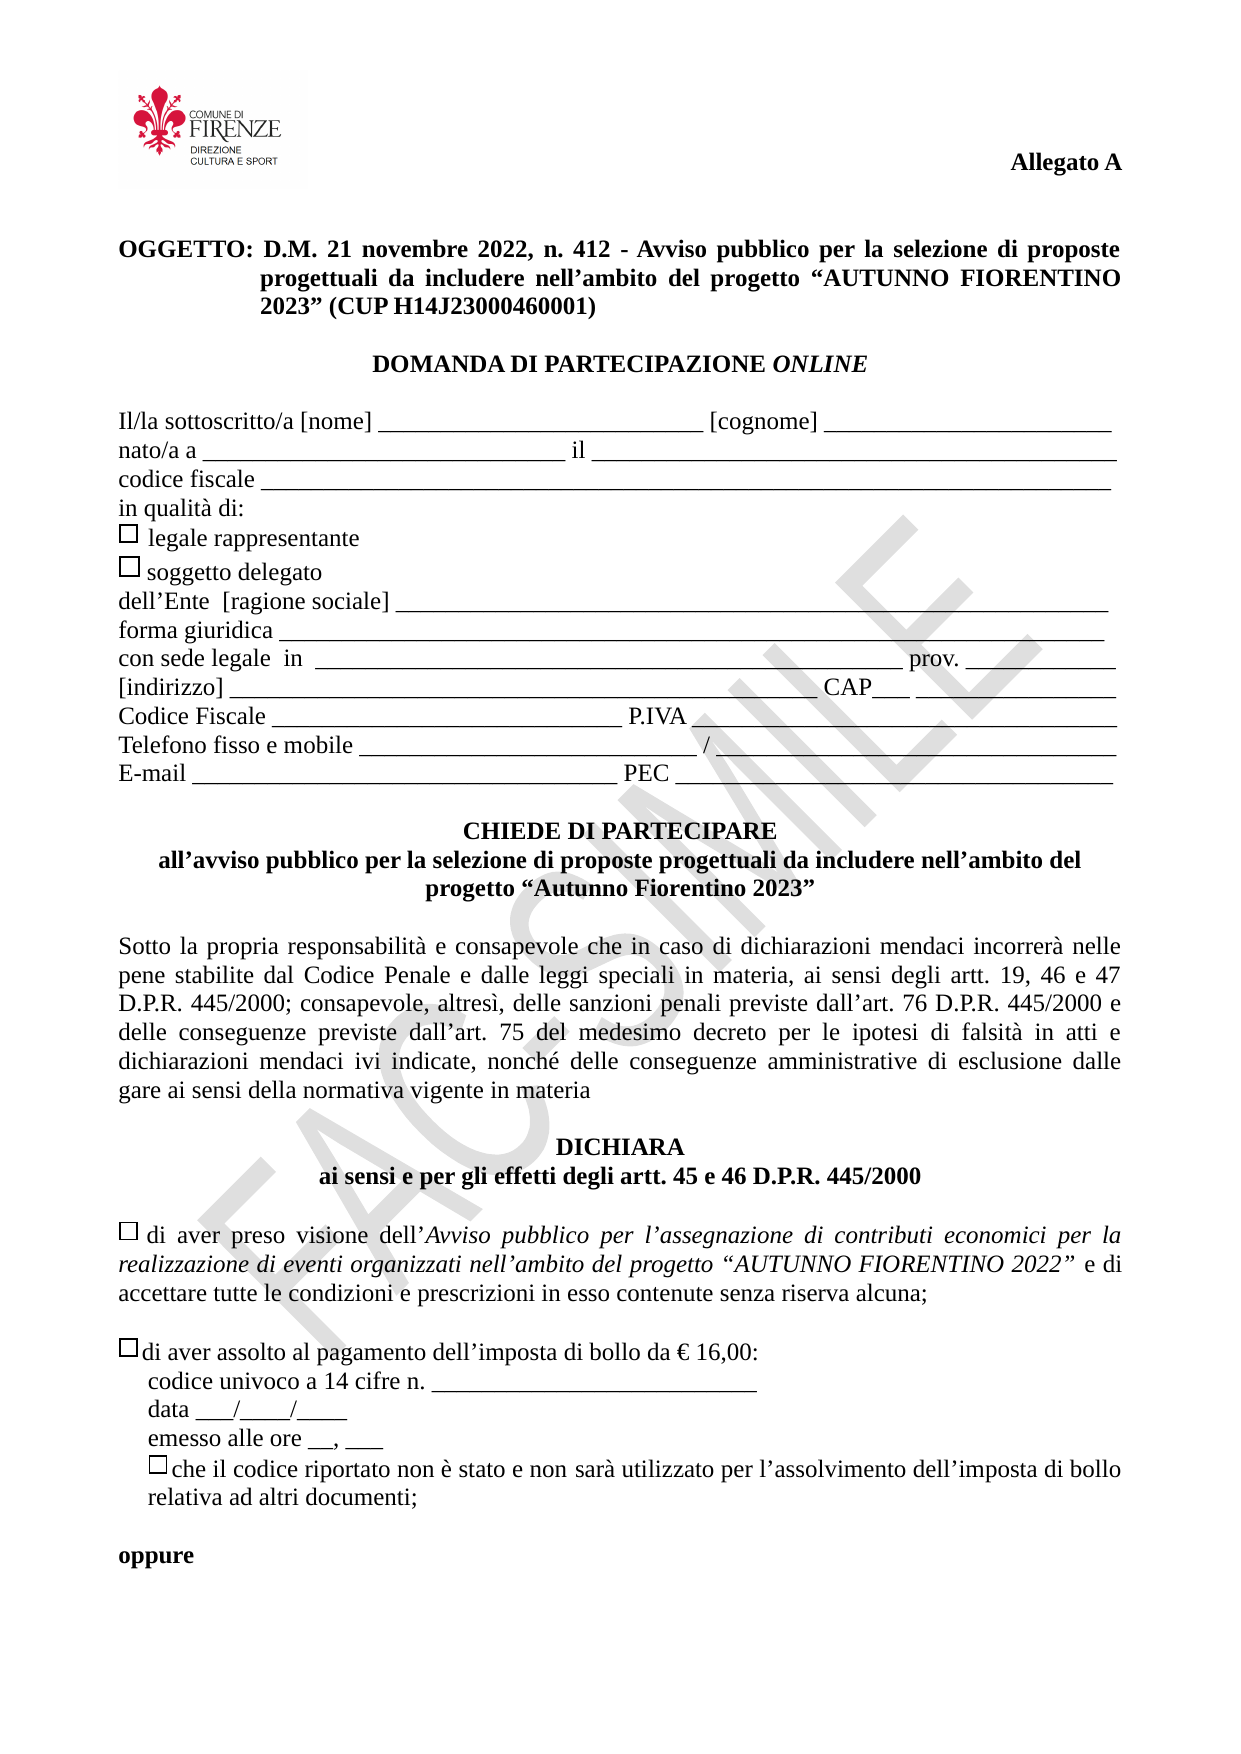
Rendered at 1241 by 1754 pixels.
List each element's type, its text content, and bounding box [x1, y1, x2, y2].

text soggetto delegato [118, 552, 1122, 586]
text all’avviso pubblico per la selezione di proposte progettuali da includere nell’ambito del progetto “Autunno Fiorentino 2023” [118, 845, 1122, 902]
text nato/a a _____________________________ il __________________________________________ [118, 435, 1122, 464]
text codice univoco a 14 cifre n. __________________________ [148, 1366, 1122, 1394]
text legale rappresentante [118, 521, 1122, 552]
picture [118, 70, 309, 189]
text di aver preso visione dell’Avviso pubblico per l’assegnazione di contributi economici per la realizzazione di eventi organizzati nell’ambito del progetto “AUTUNNO FIORENTINO 2022” e di accettare tutte le condizioni e prescrizioni in esso contenute senza riserva alcuna; [118, 1218, 1122, 1306]
text con sede legale in _______________________________________________ prov. ____________ [118, 643, 1122, 672]
text che il codice riportato non è stato e non sarà utilizzato per l’assolvimento dell’imposta di bollo relativa ad altri documenti; [148, 1452, 1122, 1511]
text data ___/____/____ [148, 1394, 1122, 1423]
text dell’Ente [ragione sociale] _________________________________________________________ [118, 586, 1122, 615]
text DOMANDA DI PARTECIPAZIONE ONLINE [118, 349, 1122, 378]
text ai sensi e per gli effetti degli artt. 45 e 46 D.P.R. 445/2000 [118, 1161, 1122, 1190]
text Sotto la propria responsabilità e consapevole che in caso di dichiarazioni mendaci incorrerà nelle pene stabilite dal Codice Penale e dalle leggi speciali in materia, ai sensi degli artt. 19, 46 e 47 D.P.R. 445/2000; consapevole, altresì, delle sanzioni penali previste dall’art. 76 D.P.R. 445/2000 e delle conseguenze previste dall’art. 75 del medesimo decreto per le ipotesi di falsità in atti e dichiarazioni mendaci ivi indicate, nonché delle conseguenze amministrative di esclusione dalle gare ai sensi della normativa vigente in materia [118, 931, 1122, 1103]
text emesso alle ore __, ___ [148, 1423, 1122, 1452]
text Telefono fisso e mobile ___________________________ / ________________________________ [118, 730, 1122, 758]
text oppure [118, 1540, 1122, 1569]
text [indirizzo] _______________________________________________ CAP___ ________________ [118, 672, 1122, 701]
text in qualità di: [118, 493, 1122, 521]
text E-mail __________________________________ PEC ___________________________________ [118, 758, 1122, 787]
text codice fiscale ____________________________________________________________________ [118, 464, 1122, 493]
text di aver assolto al pagamento dell’imposta di bollo da € 16,00: [118, 1335, 1122, 1366]
text Codice Fiscale ____________________________ P.IVA __________________________________ [118, 701, 1122, 730]
text DICHIARA [118, 1132, 1122, 1161]
text CHIEDE DI PARTECIPARE [118, 816, 1122, 845]
text Il/la sottoscritto/a [nome] __________________________ [cognome] _______________________ [118, 406, 1122, 435]
text OGGETTO: D.M. 21 novembre 2022, n. 412 - Avviso pubblico per la selezione di proposte progettuali da includere nell’ambito del progetto “AUTUNNO FIORENTINO 2023” (CUP H14J23000460001) [118, 234, 1122, 320]
text forma giuridica __________________________________________________________________ [118, 615, 1122, 643]
